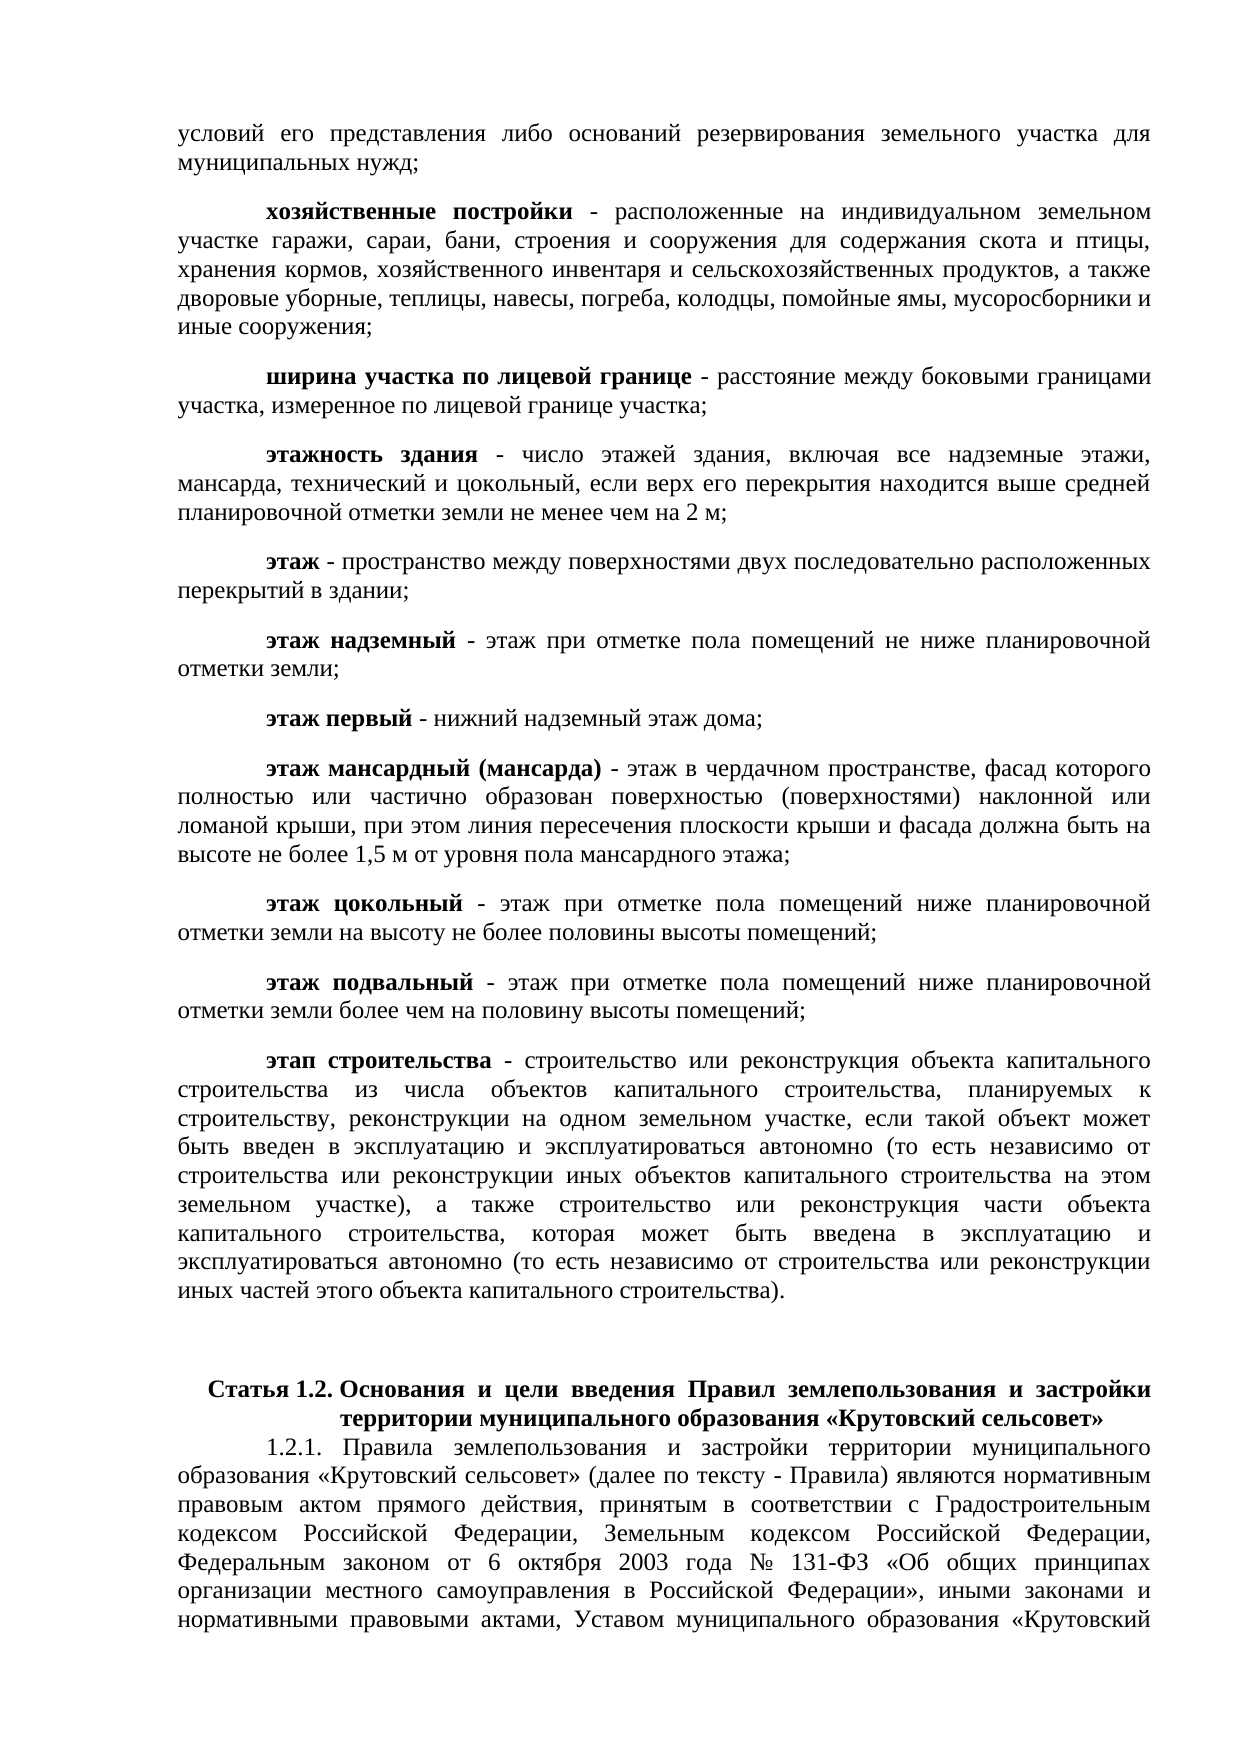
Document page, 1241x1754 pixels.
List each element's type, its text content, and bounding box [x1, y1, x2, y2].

text этаж подвальный - этаж при отметке пола помещений ниже планировочной отметки земли более чем на половину высоты помещений; [177, 967, 1152, 1024]
list Основания и цели введения Правил землепользования и застройки территории муниципального образования «Крутовский сельсовет» [207, 1374, 1152, 1432]
text этажность здания - число этажей здания, включая все надземные этажи, мансарда, технический и цокольный, если верх его перекрытия находится выше средней планировочной отметки земли не менее чем на ; [177, 439, 1152, 526]
text этаж цокольный - этаж при отметке пола помещений ниже планировочной отметки земли на высоту не более половины высоты помещений; [177, 888, 1152, 946]
text этаж первый - нижний надземный этаж дома; [177, 703, 1152, 732]
text хозяйственные постройки - расположенные на индивидуальном земельном участке гаражи, сараи, бани, строения и сооружения для содержания скота и птицы, хранения кормов, хозяйственного инвентаря и сельскохозяйственных продуктов, а также дворовые уборные, теплицы, навесы, погреба, колодцы, помойные ямы, мусоросборники и иные сооружения; [177, 196, 1152, 340]
text этап строительства - строительство или реконструкция объекта капитального строительства из числа объектов капитального строительства, планируемых к строительству, реконструкции на одном земельном участке, если такой объект может быть введен в эксплуатацию и эксплуатироваться автономно (то есть независимо от строительства или реконструкции иных объектов капитального строительства на этом земельном участке), а также строительство или реконструкция части объекта капитального строительства, которая может быть введена в эксплуатацию и эксплуатироваться автономно (то есть независимо от строительства или реконструкции иных частей этого объекта капитального строительства). [177, 1045, 1152, 1304]
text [177, 1432, 1152, 1633]
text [177, 118, 1152, 176]
text этаж надземный - этаж при отметке пола помещений не ниже планировочной отметки земли; [177, 625, 1152, 682]
text этаж мансардный (мансарда) - этаж в чердачном пространстве, фасад которого полностью или частично образован поверхностью (поверхностями) наклонной или ломаной крыши, при этом линия пересечения плоскости крыши и фасада должна быть на высоте не более от уровня пола мансардного этажа; [177, 753, 1152, 868]
text ширина участка по лицевой границе - расстояние между боковыми границами участка, измеренное по лицевой границе участка; [177, 361, 1152, 418]
text этаж - пространство между поверхностями двух последовательно расположенных перекрытий в здании; [177, 546, 1152, 604]
